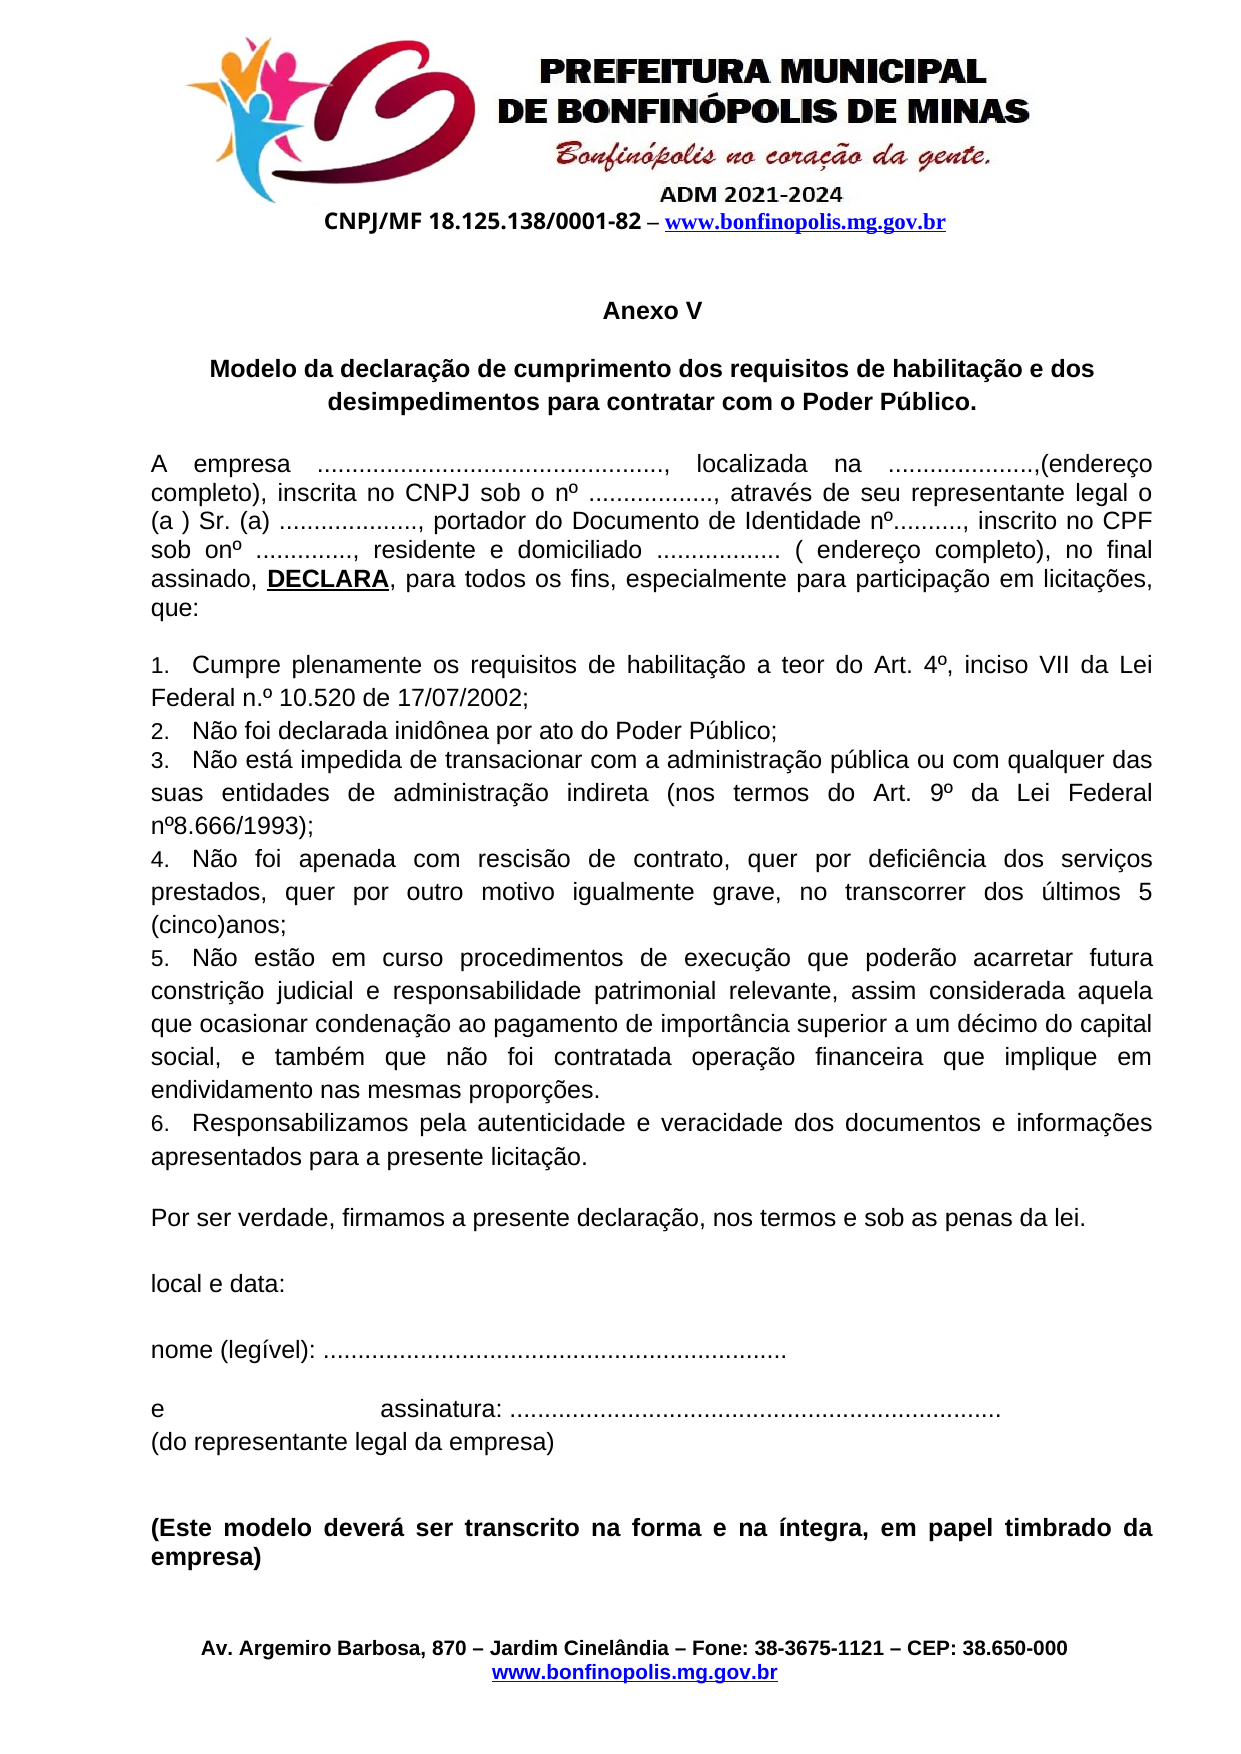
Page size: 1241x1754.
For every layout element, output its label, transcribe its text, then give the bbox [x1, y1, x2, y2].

list Não está impedida de transacionar com a administração pública ou com qualquer das suas entidades de administração indireta (nos termos do Art. 9º da Lei Federal nº8.666/1993); [151, 745, 1154, 840]
list Não estão em curso procedimentos de execução que poderão acarretar futura constrição judicial e responsabilidade patrimonial relevante, assim considerada aquela que ocasionar condenação ao pagamento de importância superior a um décimo do capital social, e também que não foi contratada operação financeira que implique em endividamento nas mesmas proporções. [151, 943, 1154, 1104]
list Não foi declarada inidônea por ato do Poder Público; [151, 716, 1154, 745]
text Anexo V [151, 296, 1154, 325]
text nome (legível): ................................................................... [151, 1336, 1154, 1364]
text A empresa .................................................., localizada na .....................,(endereço completo), inscrita no CNPJ sob o nº .................., através de seu representante legal o (a ) Sr. (a) ...................., portador do Documento de Identidade nº.........., inscrito no CPF sob onº .............., residente e domiciliado .................. ( endereço completo), no final assinado, DECLARA, para todos os fins, especialmente para participação em licitações, que: [151, 449, 1154, 621]
text (do representante legal da empresa) [151, 1427, 1154, 1455]
list Não foi apenada com rescisão de contrato, quer por deficiência dos serviços prestados, quer por outro motivo igualmente grave, no transcorrer dos últimos 5 (cinco)anos; [151, 844, 1154, 939]
text (Este modelo deverá ser transcrito na forma e na íntegra, em papel timbrado da empresa) [151, 1513, 1154, 1570]
list Responsabilizamos pela autenticidade e veracidade dos documentos e informações apresentados para a presente licitação. [151, 1108, 1154, 1170]
text local e data: [151, 1269, 1154, 1298]
text e assinatura: ....................................................................... [151, 1394, 1154, 1423]
text Por ser verdade, firmamos a presente declaração, nos termos e sob as penas da lei. [151, 1203, 1154, 1232]
picture [180, 34, 1045, 205]
list Cumpre plenamente os requisitos de habilitação a teor do Art. 4º, inciso VII da Lei Federal n.º 10.520 de 17/07/2002; [151, 650, 1154, 712]
text Modelo da declaração de cumprimento dos requisitos de habilitação e dos desimpedimentos para contratar com o Poder Público. [151, 354, 1154, 416]
